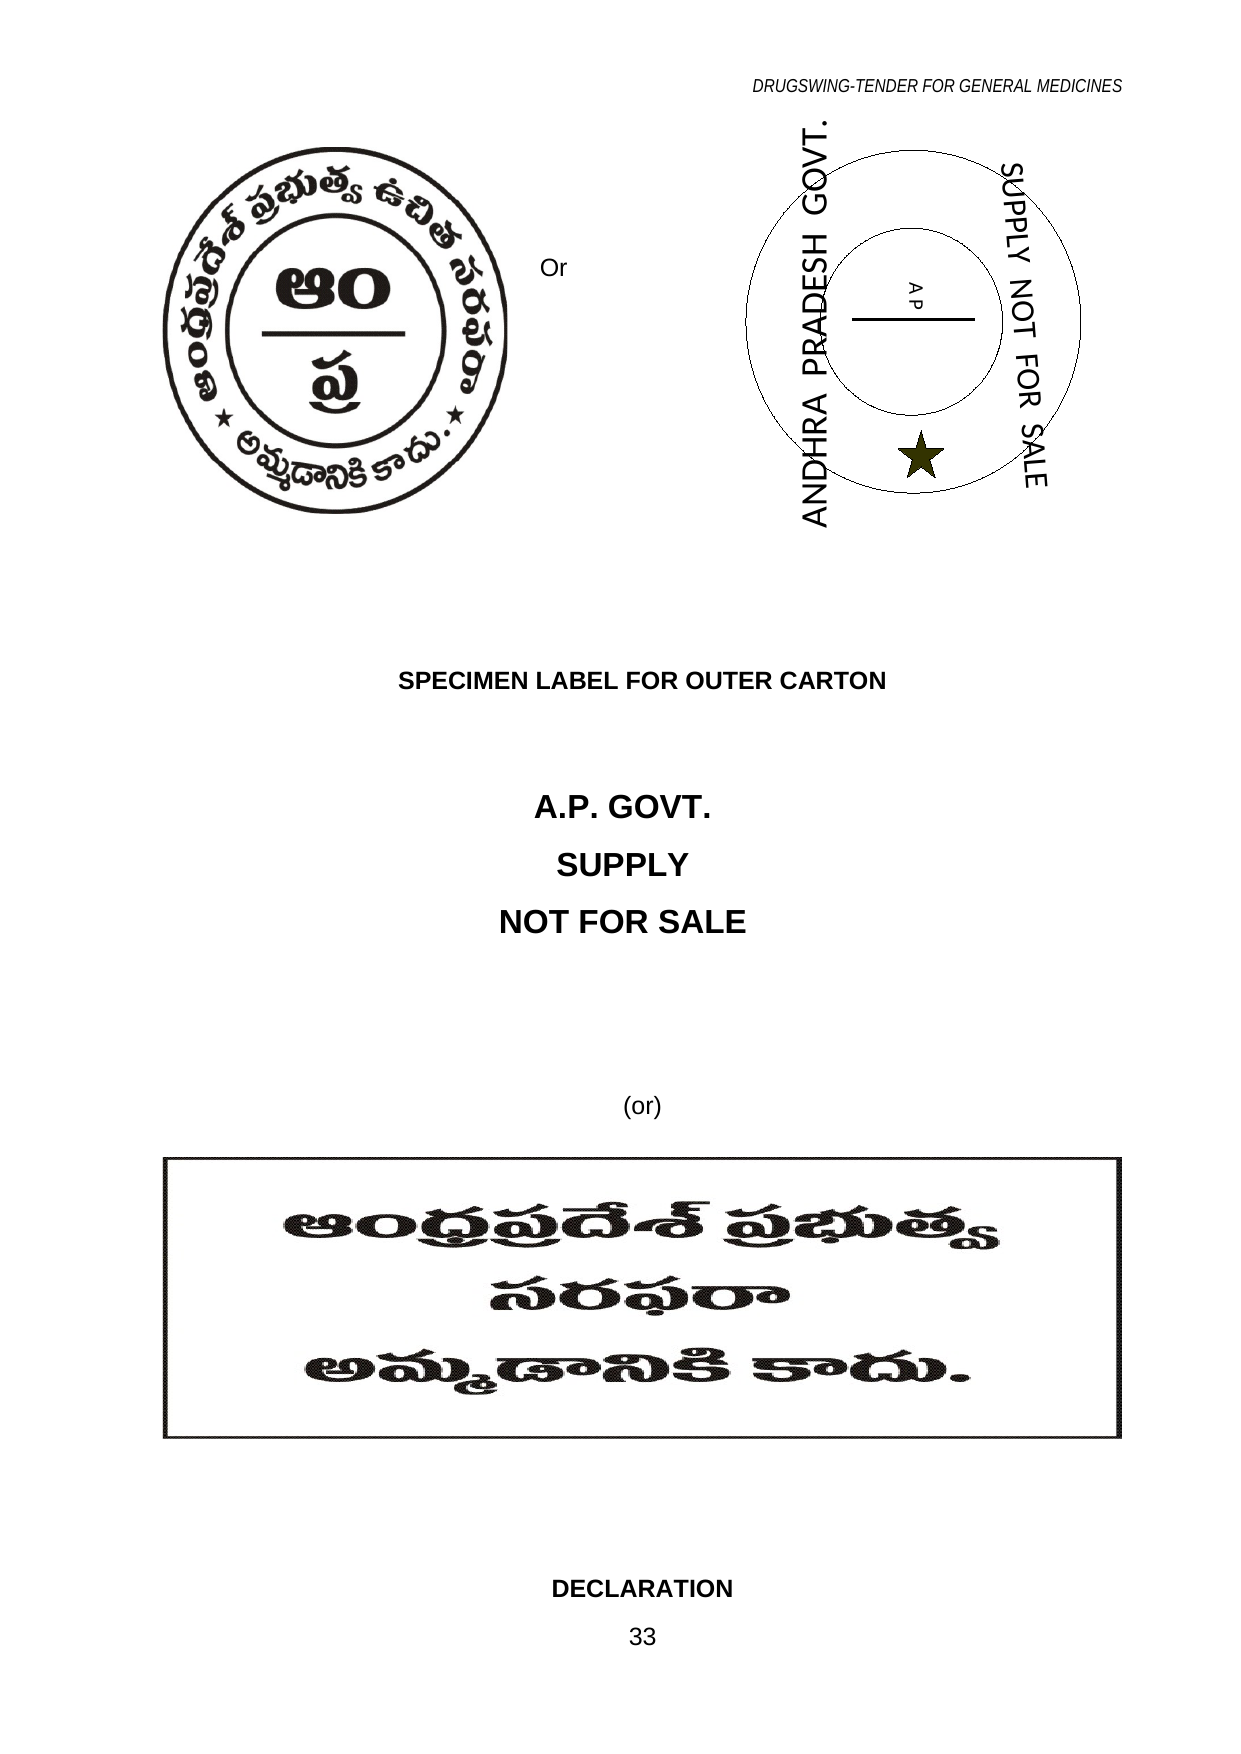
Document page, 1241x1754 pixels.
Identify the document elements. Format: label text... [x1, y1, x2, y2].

picture [162, 1157, 1122, 1439]
text SPECIMEN LABEL FOR OUTER CARTON [162, 666, 1122, 695]
picture [162, 147, 508, 514]
list DECLARATION [162, 1574, 1122, 1603]
text (or) [162, 1091, 1122, 1120]
